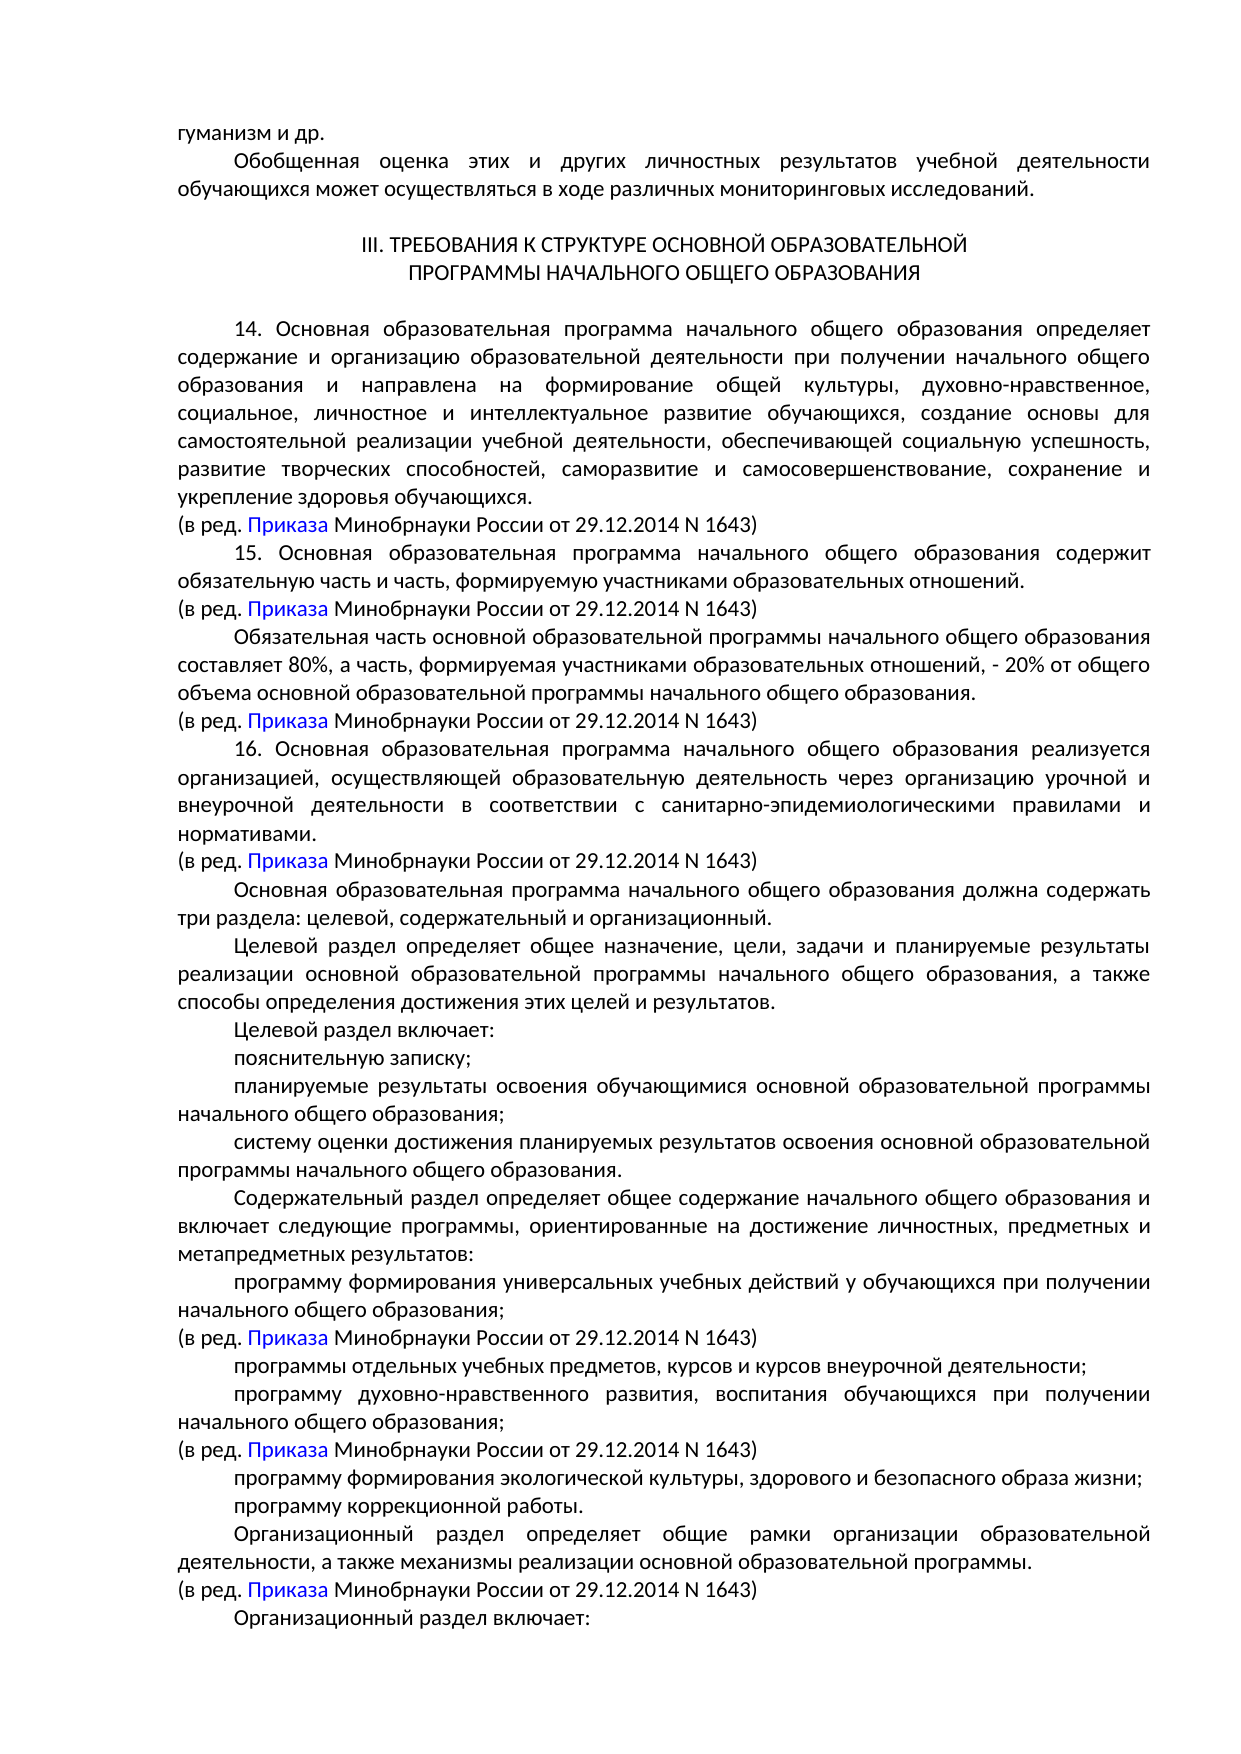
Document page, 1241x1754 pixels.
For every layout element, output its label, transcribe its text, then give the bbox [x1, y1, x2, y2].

text программу формирования универсальных учебных действий у обучающихся при получении начального общего образования; [177, 1267, 1152, 1323]
text Организационный раздел определяет общие рамки организации образовательной деятельности, а также механизмы реализации основной образовательной программы. [177, 1519, 1152, 1575]
text III. ТРЕБОВАНИЯ К СТРУКТУРЕ ОСНОВНОЙ ОБРАЗОВАТЕЛЬНОЙ [177, 230, 1152, 258]
text пояснительную записку; [177, 1043, 1152, 1071]
text планируемые результаты освоения обучающимися основной образовательной программы начального общего образования; [177, 1071, 1152, 1127]
text (в ред. Приказа Минобрнауки России от 29.12.2014 N 1643) [177, 1323, 1152, 1351]
text 14. Основная образовательная программа начального общего образования определяет содержание и организацию образовательной деятельности при получении начального общего образования и направлена на формирование общей культуры, духовно-нравственное, социальное, личностное и интеллектуальное развитие обучающихся, создание основы для самостоятельной реализации учебной деятельности, обеспечивающей социальную успешность, развитие творческих способностей, саморазвитие и самосовершенствование, сохранение и укрепление здоровья обучающихся. [177, 314, 1152, 510]
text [177, 118, 1152, 146]
text Основная образовательная программа начального общего образования должна содержать три раздела: целевой, содержательный и организационный. [177, 875, 1152, 931]
text (в ред. Приказа Минобрнауки России от 29.12.2014 N 1643) [177, 1435, 1152, 1463]
text 16. Основная образовательная программа начального общего образования реализуется организацией, осуществляющей образовательную деятельность через организацию урочной и внеурочной деятельности в соответствии с санитарно-эпидемиологическими правилами и нормативами. [177, 734, 1152, 847]
text Целевой раздел включает: [177, 1015, 1152, 1043]
text Содержательный раздел определяет общее содержание начального общего образования и включает следующие программы, ориентированные на достижение личностных, предметных и метапредметных результатов: [177, 1183, 1152, 1267]
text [177, 1575, 1152, 1603]
text Обязательная часть основной образовательной программы начального общего образования составляет 80%, а часть, формируемая участниками образовательных отношений, - 20% от общего объема основной образовательной программы начального общего образования. [177, 622, 1152, 707]
text Целевой раздел определяет общее назначение, цели, задачи и планируемые результаты реализации основной образовательной программы начального общего образования, а также способы определения достижения этих целей и результатов. [177, 931, 1152, 1015]
text программу духовно-нравственного развития, воспитания обучающихся при получении начального общего образования; [177, 1379, 1152, 1435]
text Организационный раздел включает: [177, 1603, 1152, 1631]
text (в ред. Приказа Минобрнауки России от 29.12.2014 N 1643) [177, 594, 1152, 622]
text программу коррекционной работы. [177, 1491, 1152, 1519]
text 15. Основная образовательная программа начального общего образования содержит обязательную часть и часть, формируемую участниками образовательных отношений. [177, 538, 1152, 594]
text программы отдельных учебных предметов, курсов и курсов внеурочной деятельности; [177, 1351, 1152, 1379]
text (в ред. Приказа Минобрнауки России от 29.12.2014 N 1643) [177, 707, 1152, 734]
text (в ред. Приказа Минобрнауки России от 29.12.2014 N 1643) [177, 847, 1152, 875]
text ПРОГРАММЫ НАЧАЛЬНОГО ОБЩЕГО ОБРАЗОВАНИЯ [177, 258, 1152, 286]
text программу формирования экологической культуры, здорового и безопасного образа жизни; [177, 1463, 1152, 1491]
text Обобщенная оценка этих и других личностных результатов учебной деятельности обучающихся может осуществляться в ходе различных мониторинговых исследований. [177, 146, 1152, 202]
text (в ред. Приказа Минобрнауки России от 29.12.2014 N 1643) [177, 510, 1152, 538]
text систему оценки достижения планируемых результатов освоения основной образовательной программы начального общего образования. [177, 1127, 1152, 1183]
